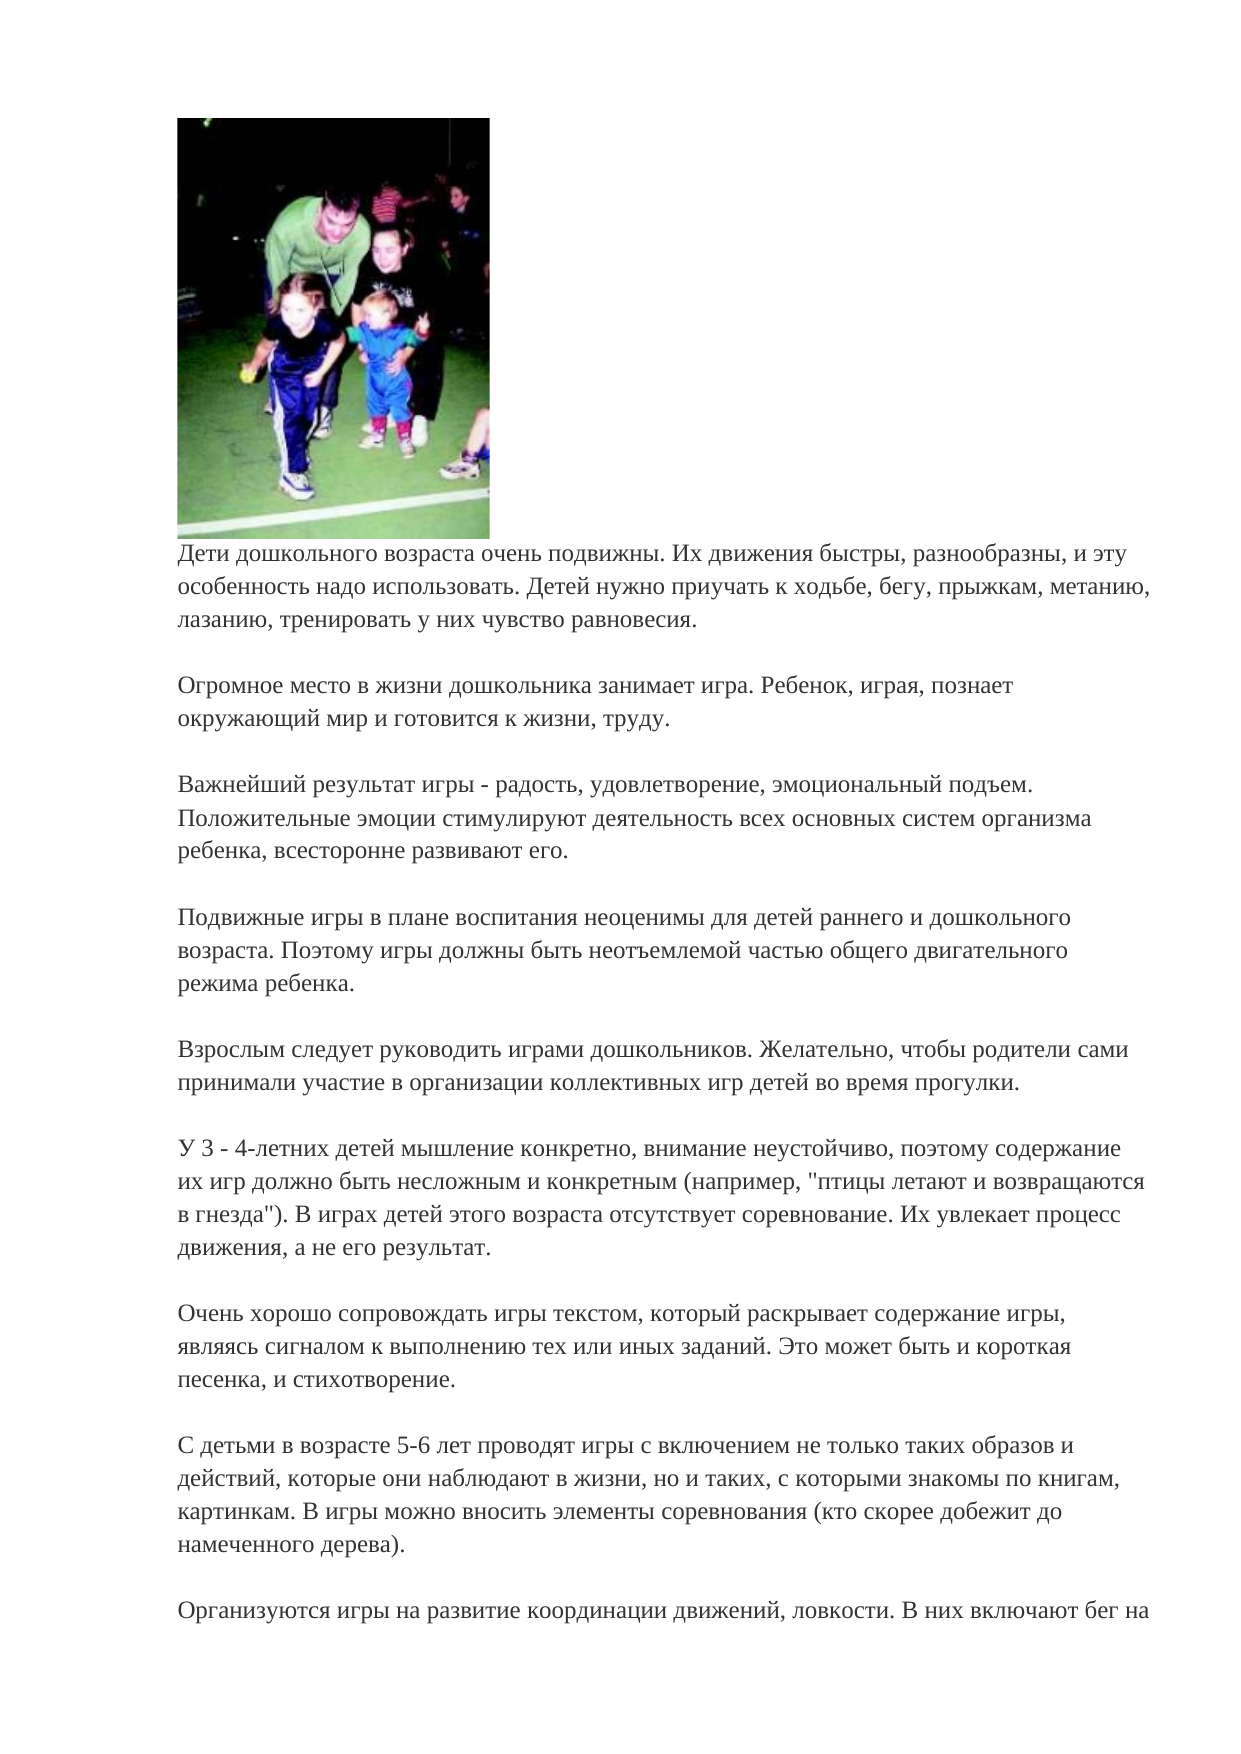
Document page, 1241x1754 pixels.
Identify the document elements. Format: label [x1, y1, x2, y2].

text [177, 538, 1152, 1624]
picture [177, 118, 490, 539]
